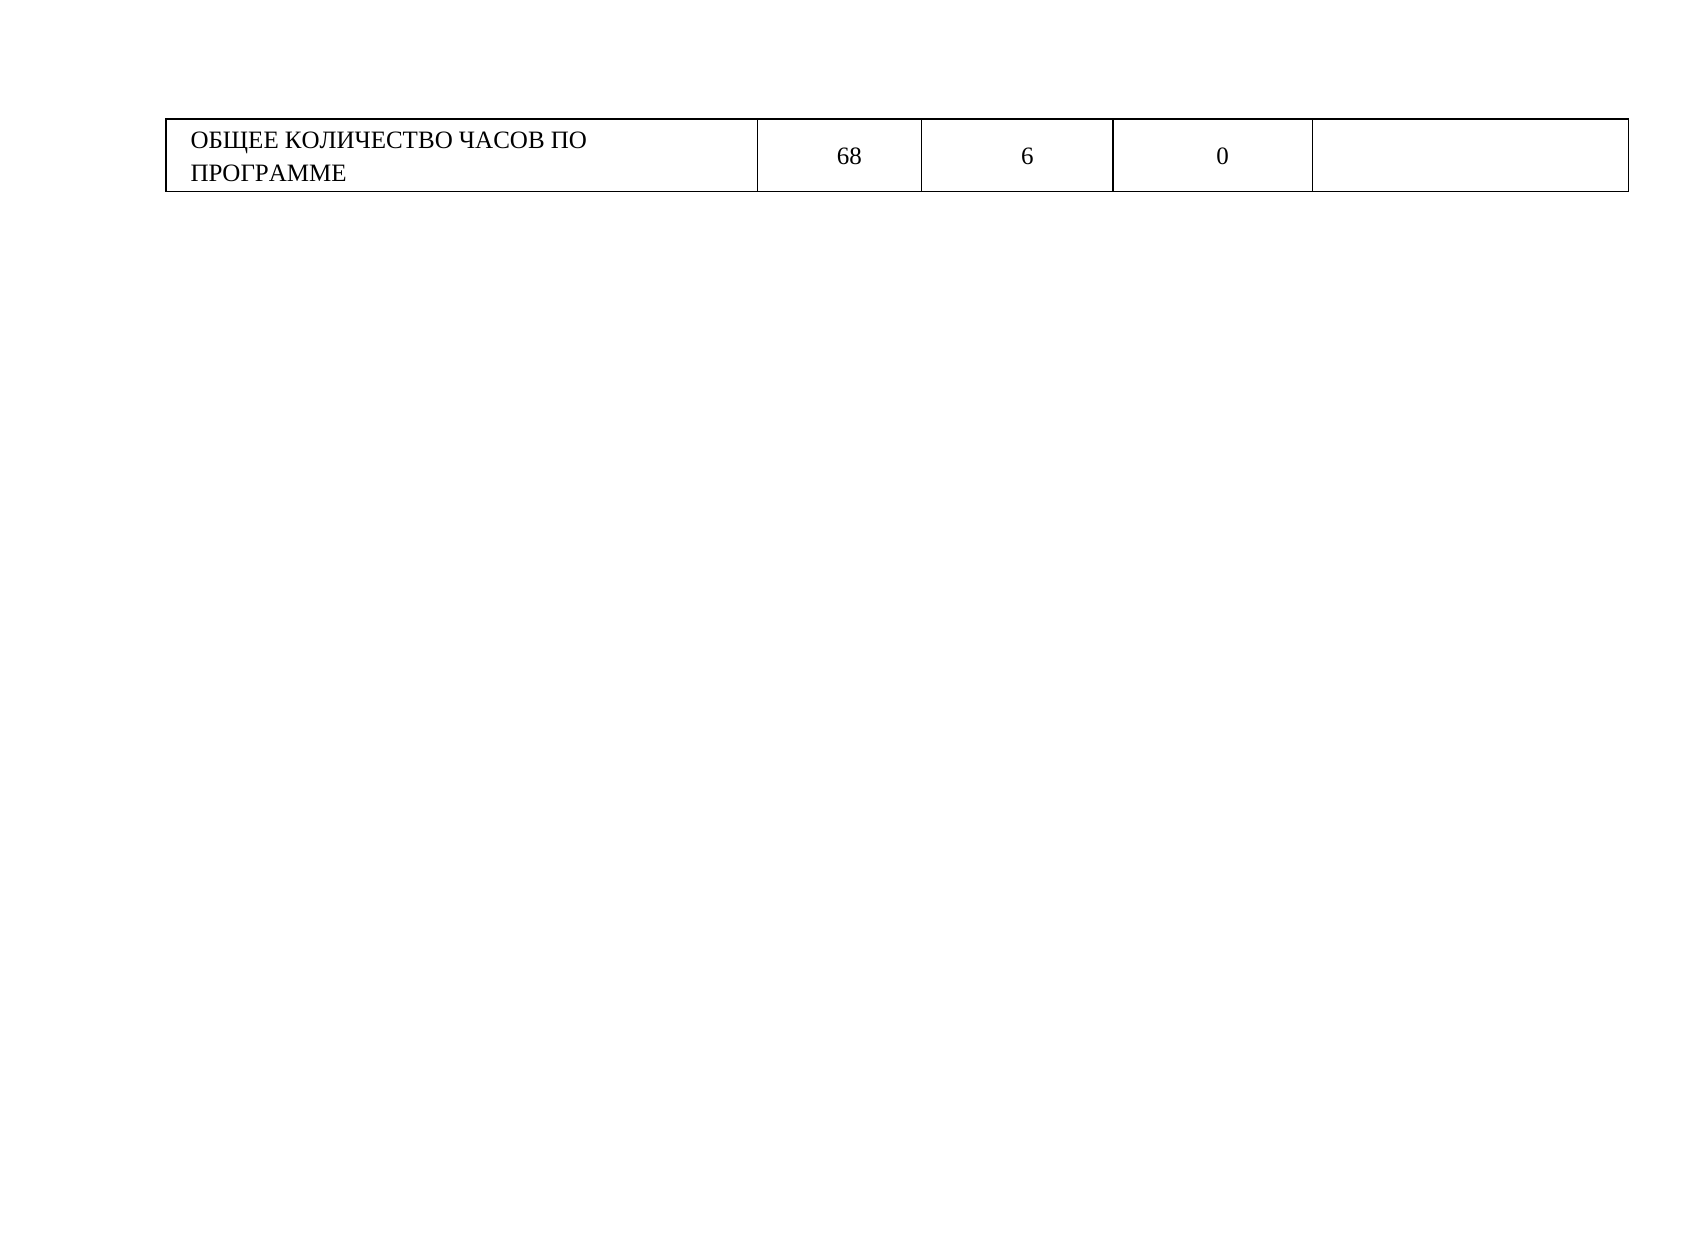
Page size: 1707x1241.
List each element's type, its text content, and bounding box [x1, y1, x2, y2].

table_cell 0 [1114, 120, 1312, 191]
table_cell ОБЩЕЕ КОЛИЧЕСТВО ЧАСОВ ПО ПРОГРАММЕ [167, 120, 757, 191]
table_cell [1313, 120, 1628, 191]
table_cell 68 [758, 120, 921, 191]
table_cell 6 [922, 120, 1112, 191]
